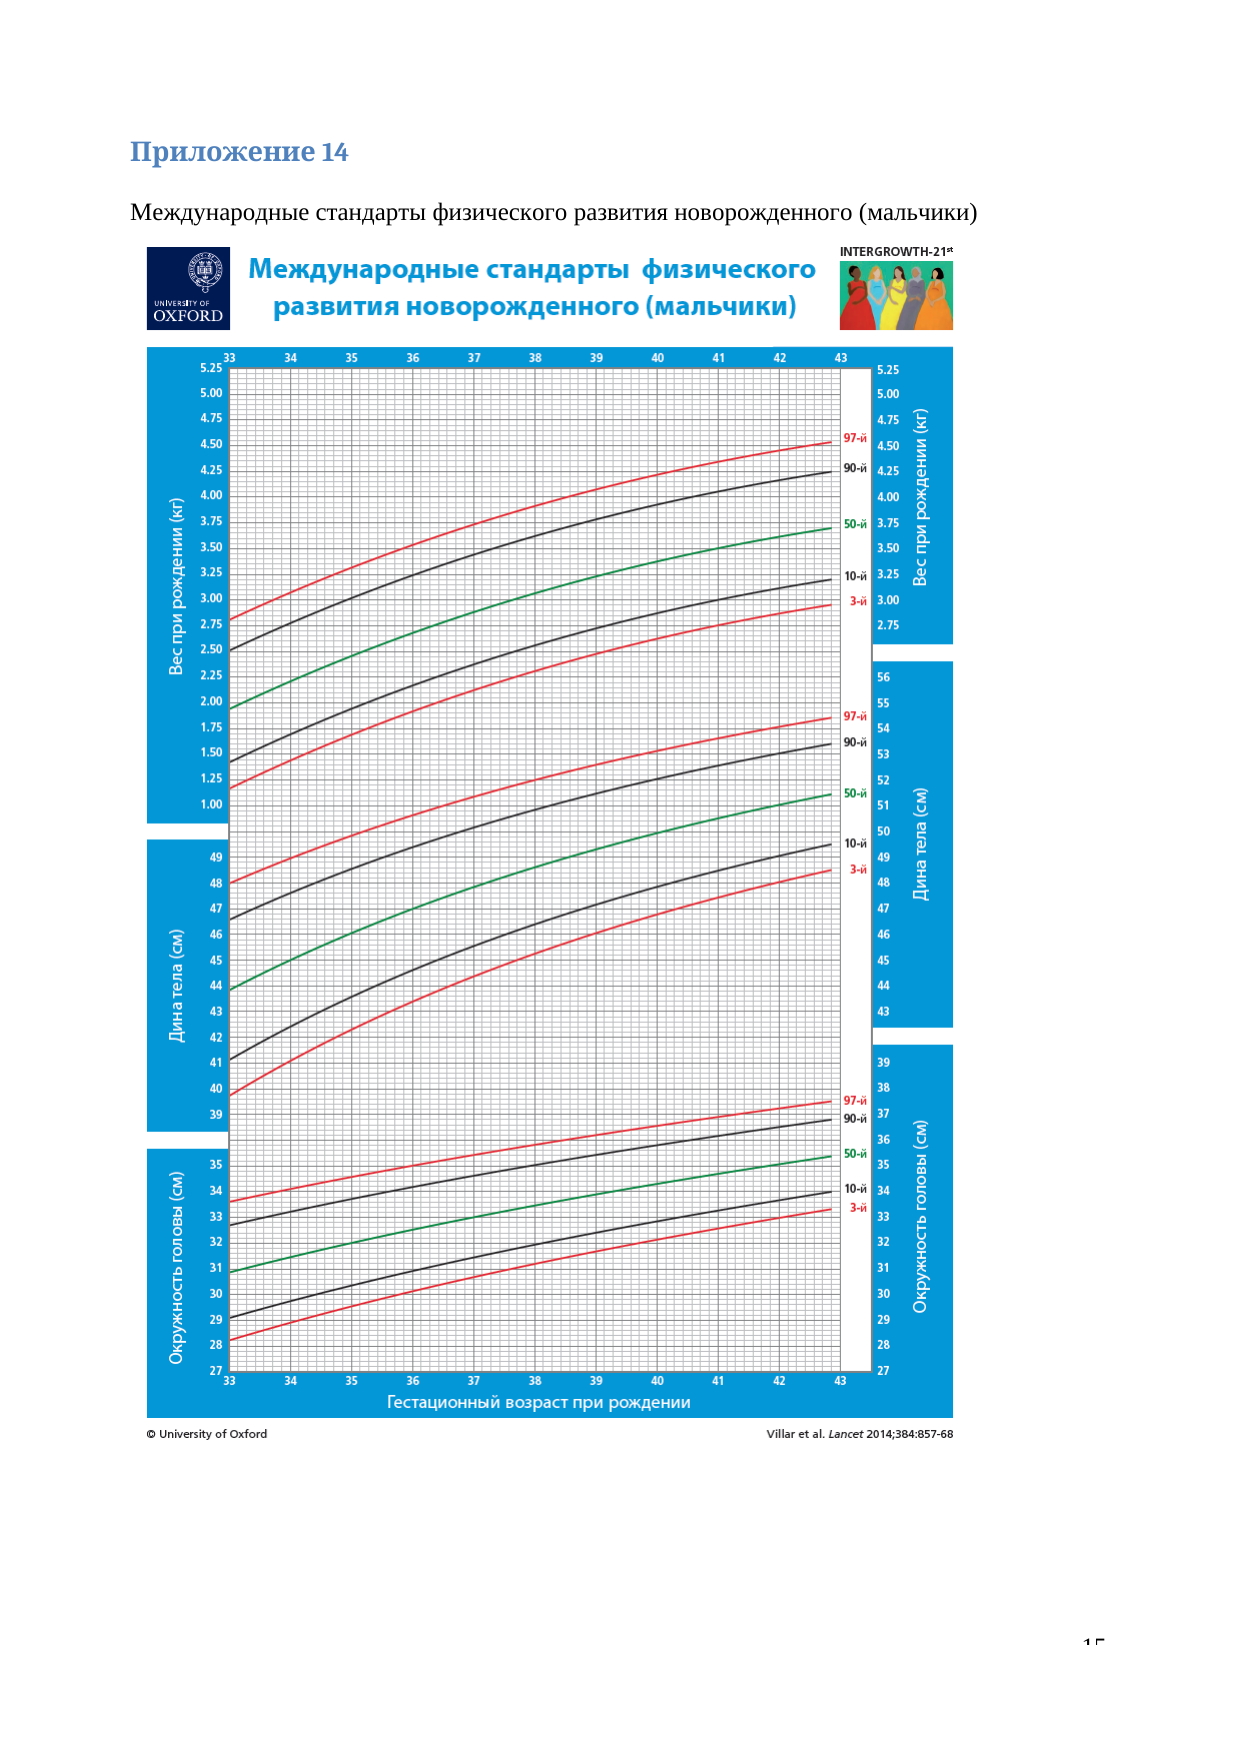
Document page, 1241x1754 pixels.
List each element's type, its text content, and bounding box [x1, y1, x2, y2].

picture [170, 1038, 184, 1042]
picture [533, 1377, 540, 1383]
picture [211, 748, 220, 756]
picture [214, 1317, 222, 1322]
picture [879, 1186, 889, 1194]
picture [211, 543, 220, 551]
subtitle Приложение 14 [130, 137, 1121, 168]
picture [632, 1400, 638, 1407]
picture [918, 491, 925, 498]
picture [211, 389, 220, 397]
picture [174, 1177, 181, 1187]
picture [211, 982, 221, 988]
picture [879, 1058, 885, 1066]
picture [211, 930, 221, 938]
picture [146, 368, 954, 1372]
picture [211, 1085, 220, 1092]
picture [289, 354, 296, 361]
picture [174, 580, 181, 586]
picture [879, 724, 889, 732]
text Международные стандарты физического развития новорожденного (мальчики) [130, 197, 1121, 226]
picture [146, 247, 954, 347]
picture [878, 981, 889, 988]
picture [918, 793, 925, 803]
picture [918, 526, 925, 536]
picture [211, 853, 222, 861]
picture [410, 354, 417, 360]
picture [174, 511, 181, 517]
picture [889, 596, 898, 604]
picture [211, 491, 220, 499]
picture [878, 930, 889, 937]
picture [652, 1377, 663, 1384]
picture [211, 800, 220, 808]
picture [212, 1291, 220, 1297]
picture [774, 1377, 783, 1384]
picture [879, 1135, 889, 1143]
picture [174, 1348, 181, 1354]
picture [211, 1187, 221, 1194]
picture [174, 935, 181, 945]
picture [594, 1377, 602, 1383]
picture [211, 594, 220, 602]
picture [888, 621, 898, 625]
picture [878, 1007, 888, 1015]
picture [211, 697, 220, 705]
picture [174, 564, 184, 569]
picture [672, 1400, 679, 1407]
picture [879, 673, 889, 681]
picture [439, 1400, 446, 1407]
picture [918, 1125, 925, 1135]
picture [918, 1263, 925, 1269]
picture [682, 1400, 689, 1407]
picture [211, 645, 220, 653]
picture [289, 1377, 296, 1384]
picture [888, 548, 898, 552]
picture [889, 390, 897, 398]
picture [878, 878, 889, 886]
picture [888, 446, 898, 450]
picture [918, 450, 925, 457]
picture [146, 1419, 954, 1440]
picture [174, 1316, 181, 1322]
picture [652, 354, 663, 362]
picture [211, 1110, 222, 1118]
picture [889, 493, 898, 501]
picture [918, 440, 925, 447]
picture [879, 1289, 885, 1297]
picture [878, 853, 885, 860]
picture [211, 879, 221, 887]
picture [174, 615, 181, 622]
picture [174, 1023, 181, 1030]
picture [211, 440, 220, 448]
